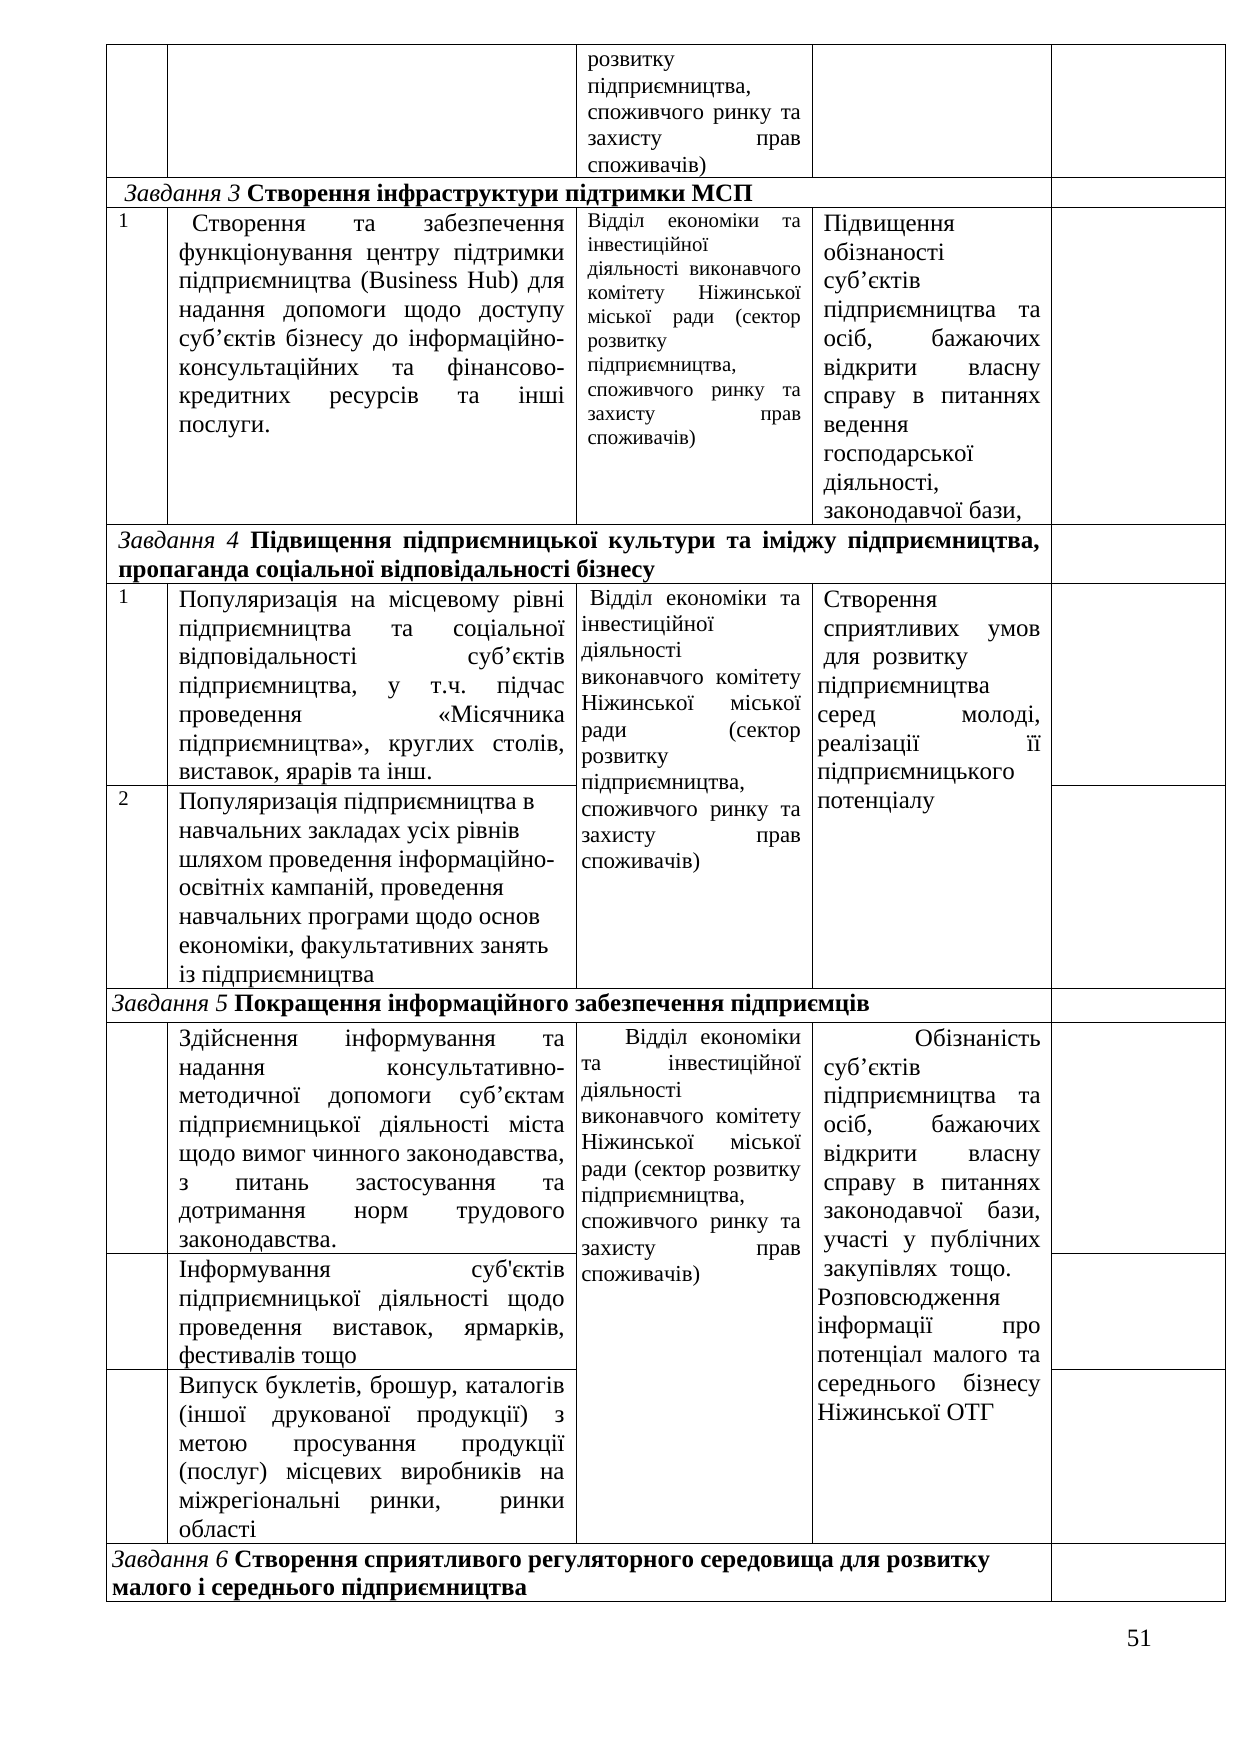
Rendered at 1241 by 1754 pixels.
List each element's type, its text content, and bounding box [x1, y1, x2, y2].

table_cell [107, 1370, 167, 1543]
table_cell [168, 45, 576, 177]
table_cell [1052, 178, 1225, 207]
table_cell [1052, 525, 1225, 583]
table_cell Завдання 5 Покращення інформаційного забезпечення підприємців [107, 989, 1051, 1022]
table_cell Завдання 3 Створення інфраструктури підтримки МСП [107, 178, 1051, 207]
table_cell Підвищення обізнаності суб’єктів підприємництва та осіб, бажаючих відкрити власну справу в питаннях ведення господарської діяльності, законодавчої бази, [813, 208, 1051, 524]
table_cell Інформування суб'єктів підприємницької діяльності щодо проведення виставок, ярмарків, фестивалів тощо [168, 1254, 576, 1369]
table_cell [1052, 1370, 1225, 1543]
table_cell Популяризація підприємництва в навчальних закладах усіх рівнів шляхом проведення інформаційно-освітніх кампаній, проведення навчальних програми щодо основ економіки, факультативних занять із підприємництва [168, 786, 576, 987]
table_cell [107, 1254, 167, 1369]
table_cell Створення сприятливих умов для розвитку підприємництва серед молоді, реалізації її підприємницького потенціалу [813, 584, 1051, 987]
table_cell [1052, 989, 1225, 1022]
table_cell [1052, 45, 1225, 177]
table_cell Обізнаність суб’єктів підприємництва та осіб, бажаючих відкрити власну справу в питаннях законодавчої бази, участі у публічних закупівлях тощо. Розповсюдження інформації про потенціал малого та середнього бізнесу Ніжинської ОТГ [813, 1023, 1051, 1543]
table_cell [1052, 584, 1225, 785]
table_cell Здійснення інформування та надання консультативно-методичної допомоги суб’єктам підприємницької діяльності міста щодо вимог чинного законодавства, з питань застосування та дотримання норм трудового законодавства. [168, 1023, 576, 1253]
table_cell 1 [107, 208, 167, 524]
table_cell Завдання 4 Підвищення підприємницької культури та іміджу підприємництва, пропаганда соціальної відповідальності бізнесу [107, 525, 1051, 583]
table_cell [1052, 208, 1225, 524]
table_cell Створення та забезпечення функціонування центру підтримки підприємництва (Business Hub) для надання допомоги щодо доступу суб’єктів бізнесу до інформаційно-консультаційних та фінансово-кредитних ресурсів та інші послуги. [168, 208, 576, 524]
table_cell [813, 45, 1051, 177]
table_cell Популяризація на місцевому рівні підприємництва та соціальної відповідальності суб’єктів підприємництва, у т.ч. підчас проведення «Місячника підприємництва», круглих столів, виставок, ярарів та інш. [168, 584, 576, 785]
table_cell Випуск буклетів, брошур, каталогів (іншої друкованої продукції) з метою просування продукції (послуг) місцевих виробників на міжрегіональні ринки, ринки області [168, 1370, 576, 1543]
table_cell 1 [107, 584, 167, 785]
table_cell 1 [107, 45, 167, 177]
table_cell Завдання 6 Створення сприятливого регуляторного середовища для розвитку малого і середнього підприємництва [107, 1544, 1051, 1601]
table_cell 2 [107, 786, 167, 987]
table_cell [1052, 1023, 1225, 1253]
table_cell [1052, 1254, 1225, 1369]
table_cell [1052, 1544, 1225, 1601]
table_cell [577, 45, 812, 177]
table_cell [1052, 786, 1225, 987]
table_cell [577, 1023, 812, 1543]
table_cell [107, 1023, 167, 1253]
